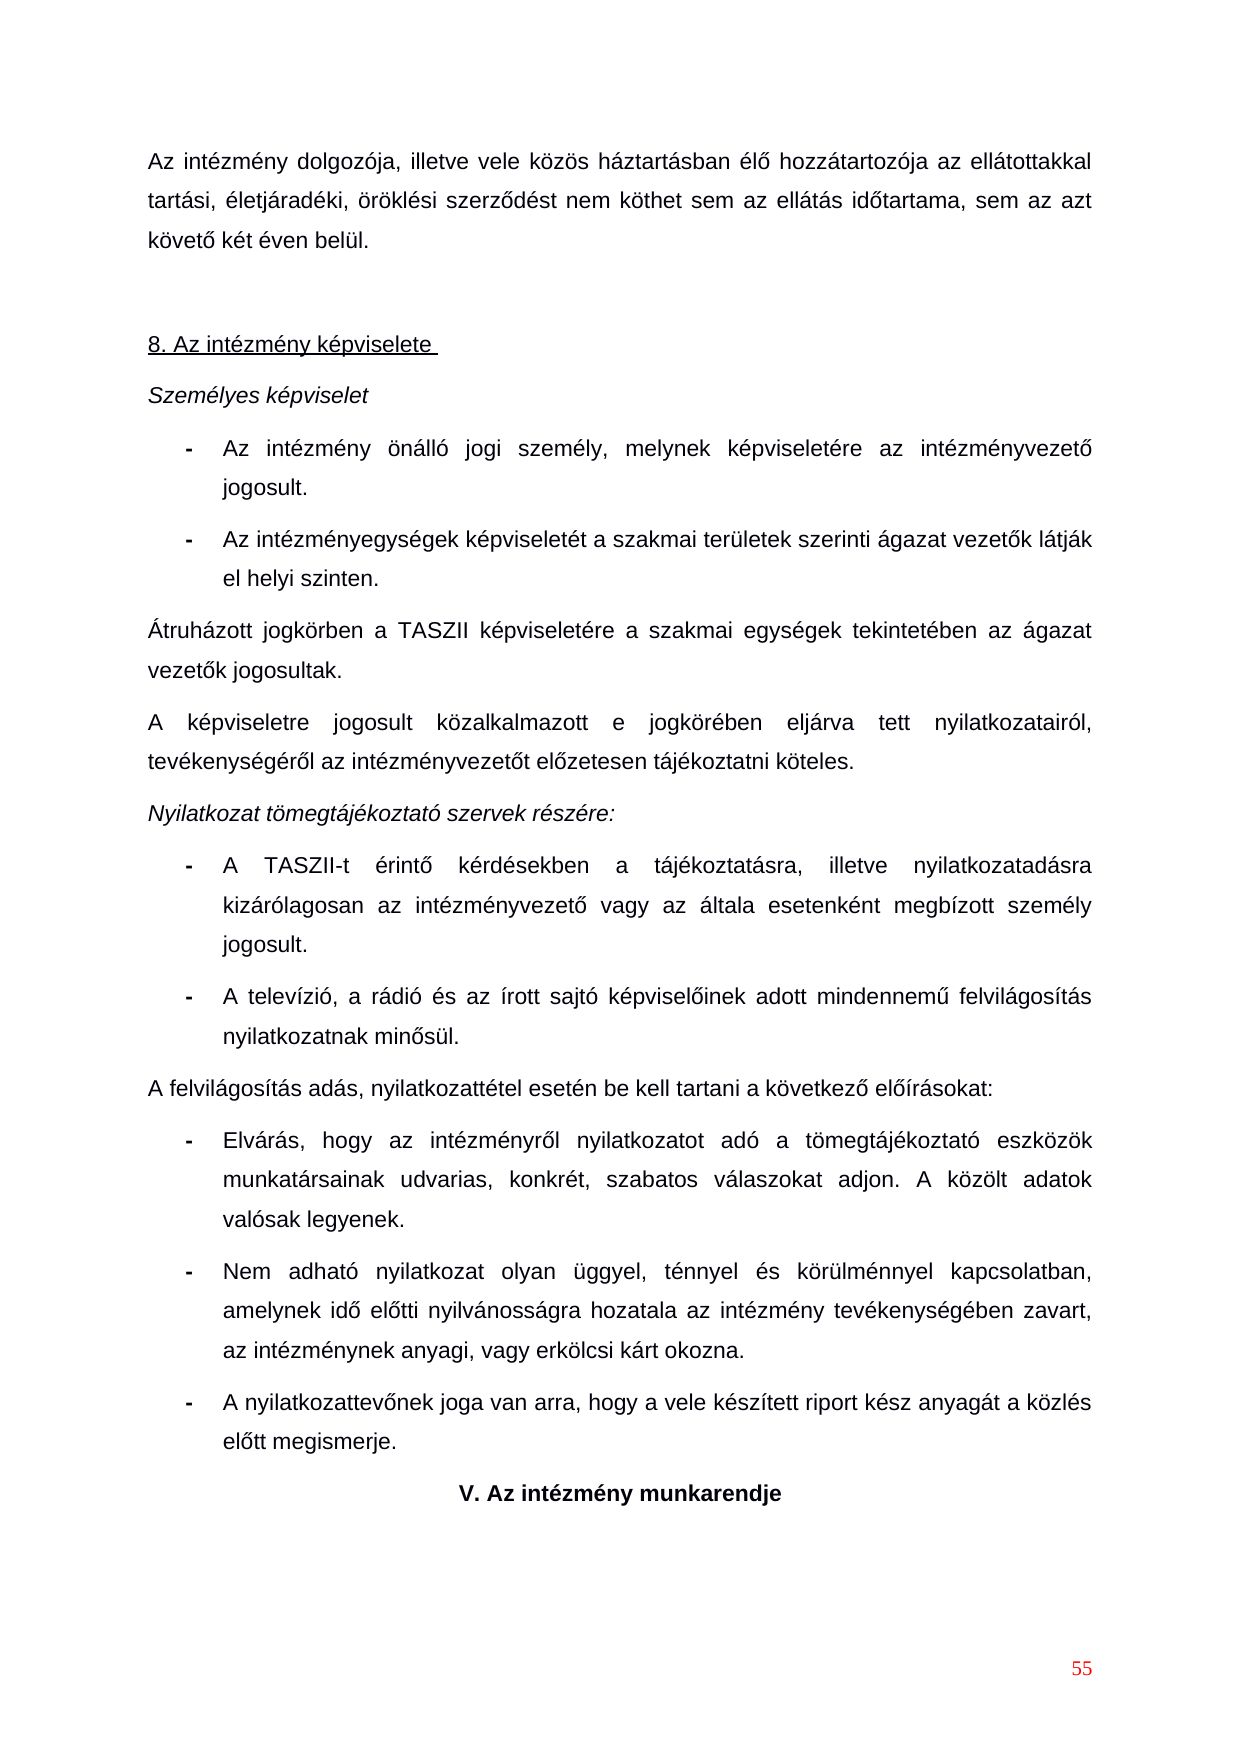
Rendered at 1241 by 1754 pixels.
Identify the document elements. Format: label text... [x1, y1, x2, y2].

text Átruházott jogkörben a TASZII képviseletére a szakmai egységek tekintetében az ágazat vezetők jogosultak. [148, 617, 1093, 683]
text Személyes képviselet [148, 382, 1093, 409]
text Nyilatkozat tömegtájékoztató szervek részére: [148, 800, 1093, 827]
text A képviseletre jogosult közalkalmazott e jogkörében eljárva tett nyilatkozatairól, tevékenységéről az intézményvezetőt előzetesen tájékoztatni köteles. [148, 709, 1093, 775]
text V. Az intézmény munkarendje [148, 1480, 1093, 1506]
list Nem adható nyilatkozat olyan üggyel, ténnyel és körülménnyel kapcsolatban, amelynek idő előtti nyilvánosságra hozatala az intézmény tevékenységében zavart, az intézménynek anyagi, vagy erkölcsi kárt okozna. [185, 1258, 1093, 1363]
text 8. Az intézmény képviselete [148, 331, 1093, 357]
text A felvilágosítás adás, nyilatkozattétel esetén be kell tartani a következő előírásokat: [148, 1075, 1093, 1101]
text Az intézmény dolgozója, illetve vele közös háztartásban élő hozzátartozója az ellátottakkal tartási, életjáradéki, öröklési szerződést nem köthet sem az ellátás időtartama, sem az azt követő két éven belül. [148, 148, 1093, 253]
list A televízió, a rádió és az írott sajtó képviselőinek adott mindennemű felvilágosítás nyilatkozatnak minősül. [185, 983, 1093, 1049]
list Az intézményegységek képviseletét a szakmai területek szerinti ágazat vezetők látják el helyi szinten. [185, 526, 1093, 592]
list Az intézmény önálló jogi személy, melynek képviseletére az intézményvezető jogosult. [185, 434, 1093, 500]
list A TASZII-t érintő kérdésekben a tájékoztatásra, illetve nyilatkozatadásra kizárólagosan az intézményvezető vagy az általa esetenként megbízott személy jogosult. [185, 852, 1093, 958]
list A nyilatkozattevőnek joga van arra, hogy a vele készített riport kész anyagát a közlés előtt megismerje. [185, 1388, 1093, 1454]
list Elvárás, hogy az intézményről nyilatkozatot adó a tömegtájékoztató eszközök munkatársainak udvarias, konkrét, szabatos válaszokat adjon. A közölt adatok valósak legyenek. [185, 1127, 1093, 1232]
